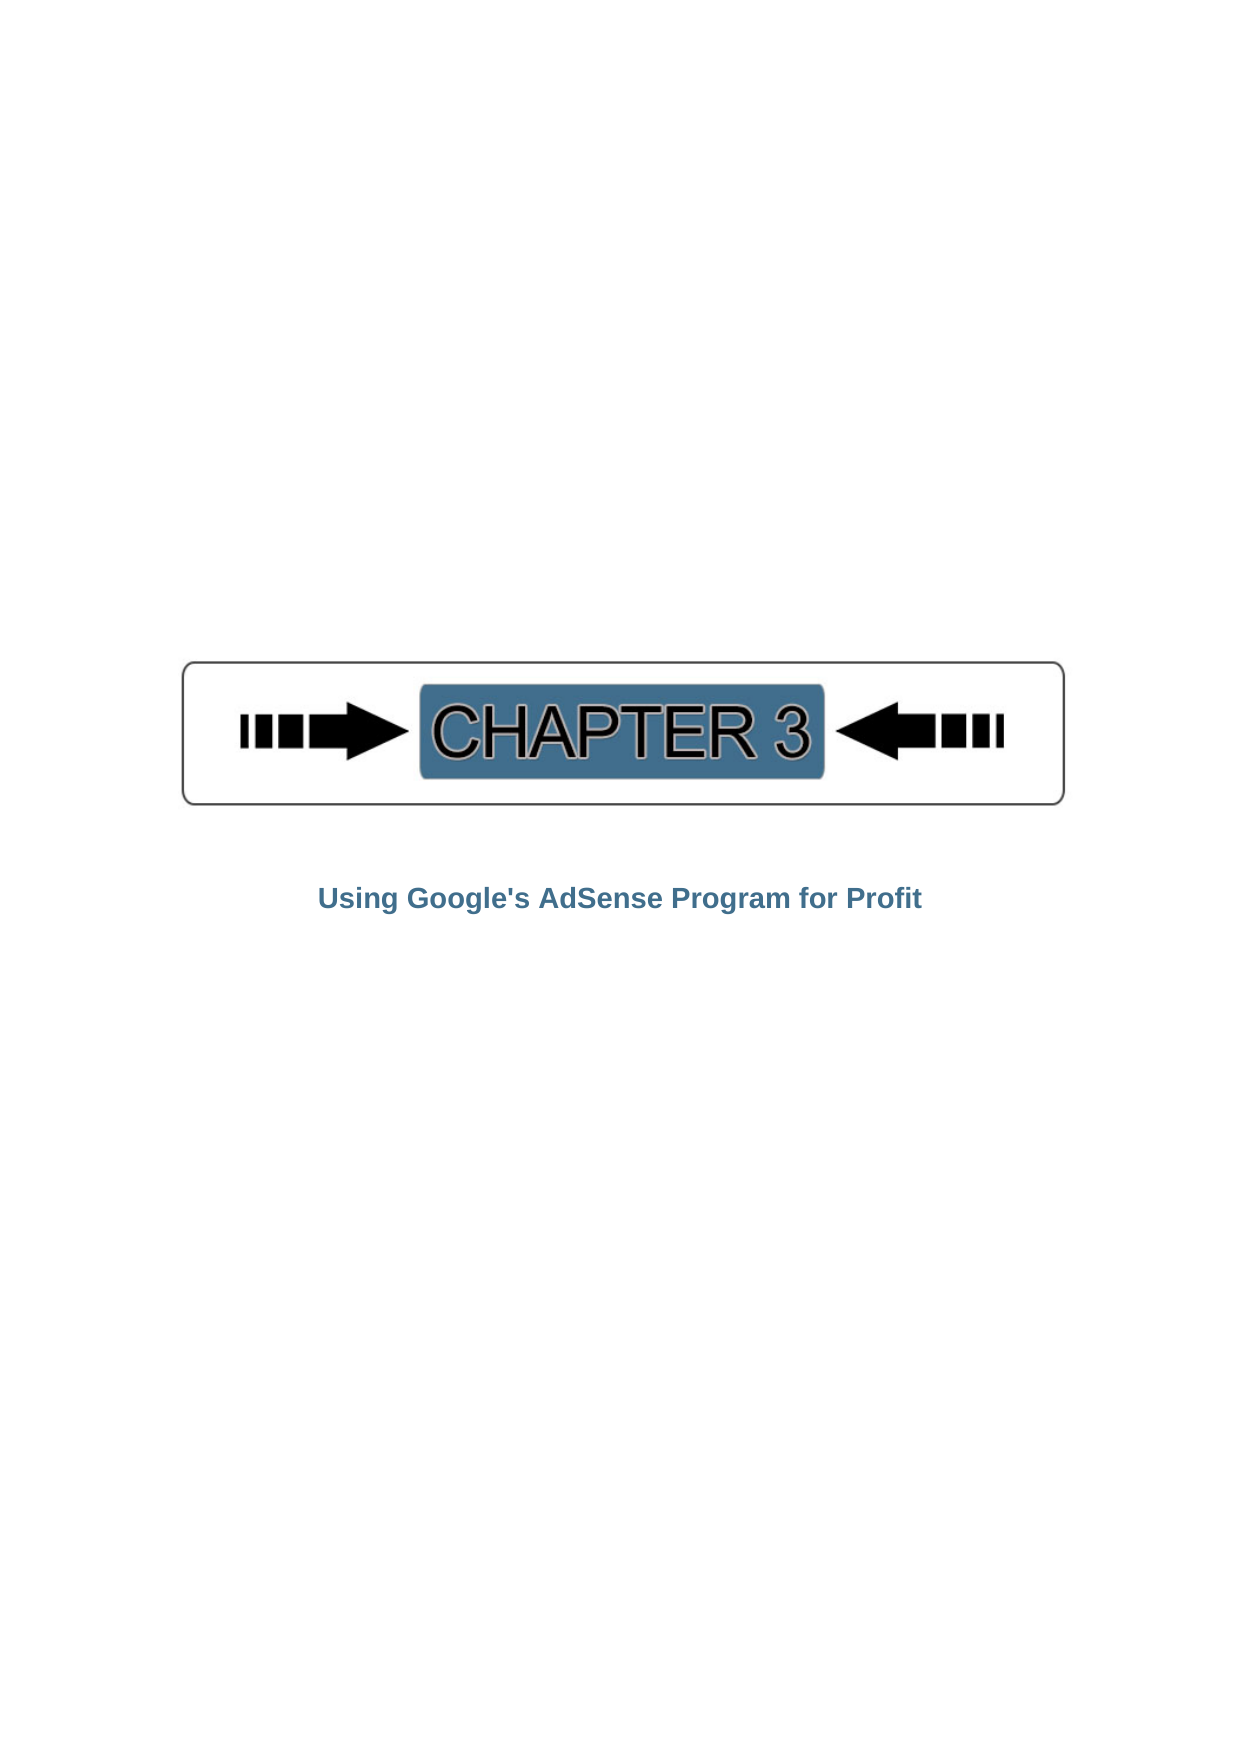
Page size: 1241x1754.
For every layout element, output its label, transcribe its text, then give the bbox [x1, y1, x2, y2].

picture [150, 639, 1091, 828]
subtitle Using Google's AdSense Program for Profit [150, 881, 1090, 915]
